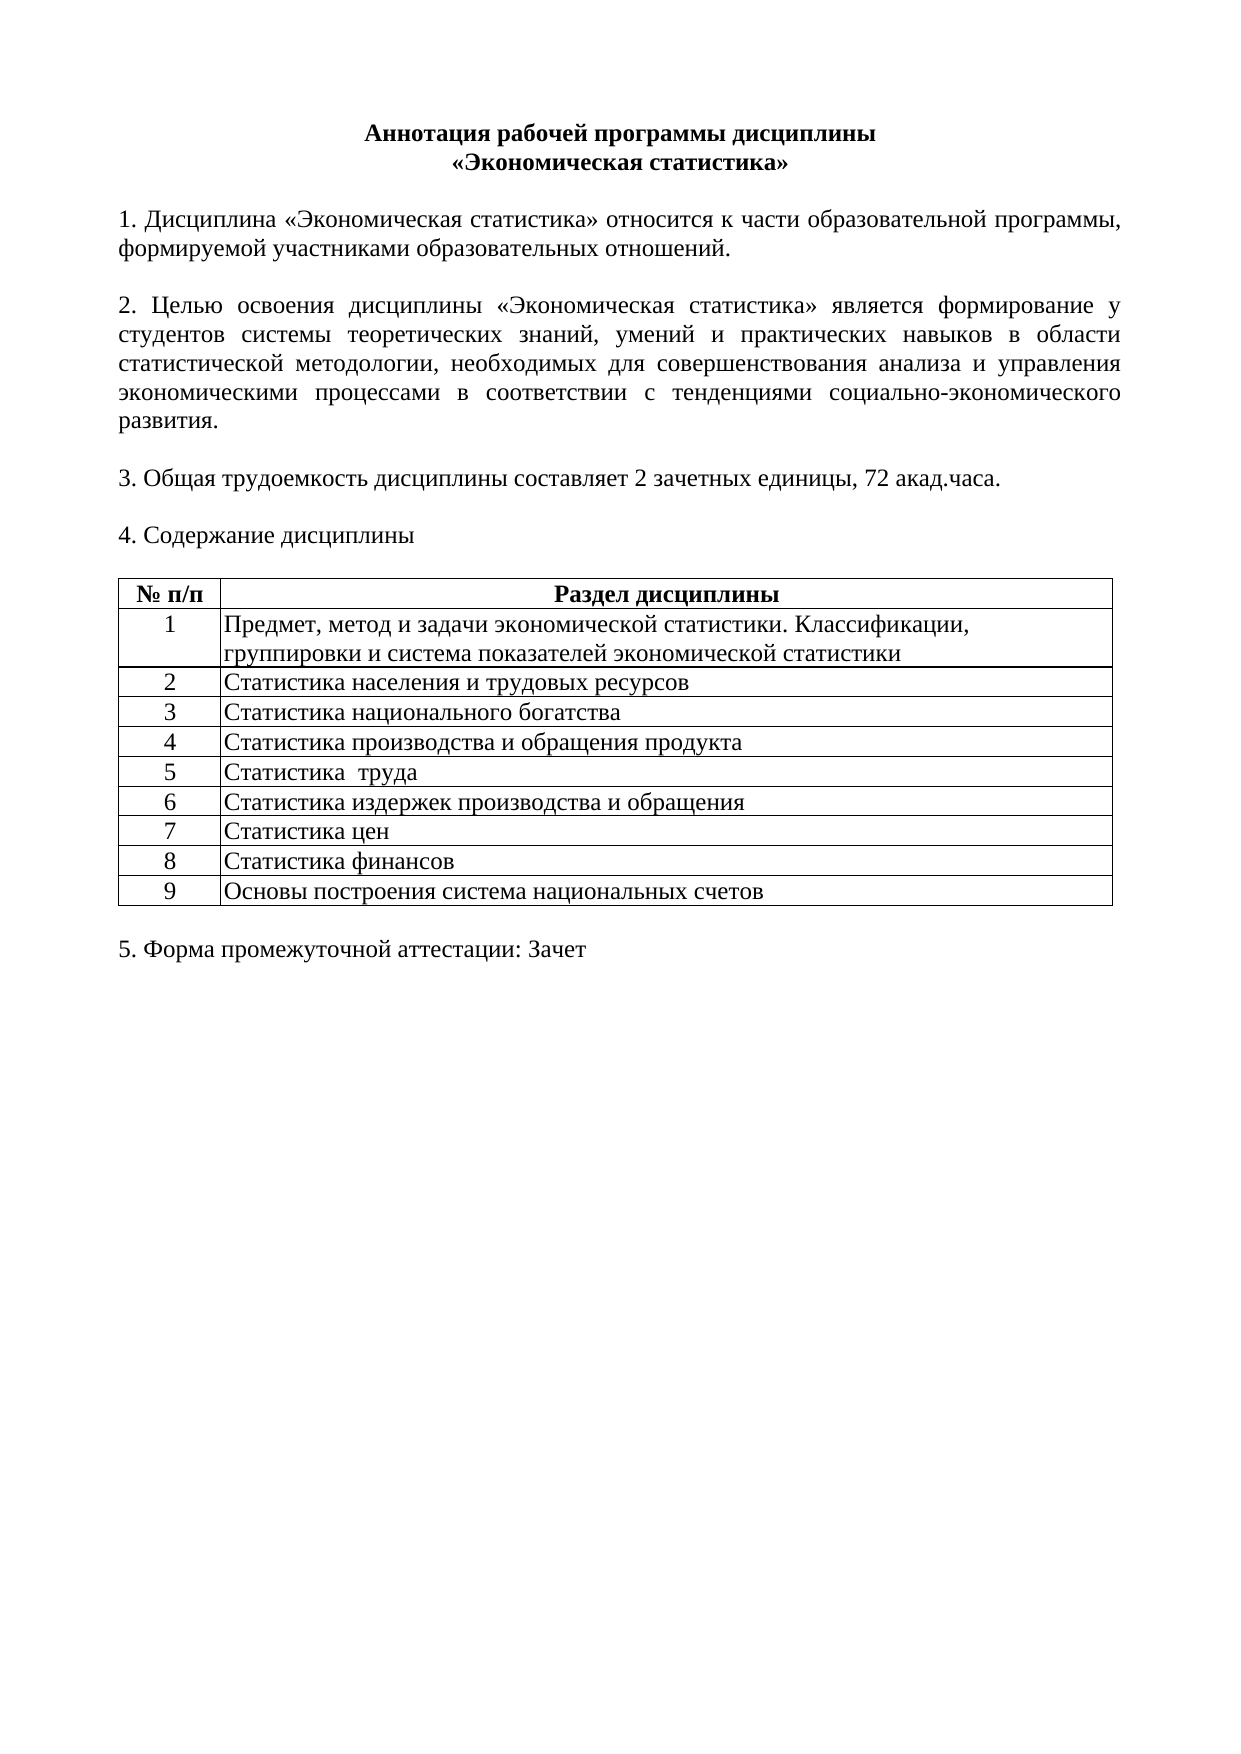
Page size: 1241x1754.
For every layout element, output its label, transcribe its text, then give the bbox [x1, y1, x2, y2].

table_header № п/п [119, 579, 220, 608]
text Аннотация рабочей программы дисциплины [118, 118, 1122, 147]
table_cell 7 [119, 816, 220, 845]
table_cell Статистика издержек производства и обращения [221, 787, 1112, 815]
table_cell 4 [119, 727, 220, 756]
table_cell 6 [119, 787, 220, 815]
text 2. Целью освоения дисциплины «Экономическая статистика» является формирование у студентов системы теоретических знаний, умений и практических навыков в области статистической методологии, необходимых для совершенствования анализа и управления экономическими процессами в соответствии с тенденциями социально-экономического развития. [118, 291, 1122, 434]
table_cell Предмет, метод и задачи экономической статистики. Классификации, группировки и система показателей экономической статистики [221, 609, 1112, 666]
text 3. Общая трудоемкость дисциплины составляет 2 зачетных единицы, 72 акад.часа. [118, 463, 1122, 492]
table_cell 9 [119, 876, 220, 905]
table_cell 5 [119, 757, 220, 786]
table_cell Основы построения система национальных счетов [221, 876, 1112, 905]
table_cell Статистика труда [221, 757, 1112, 786]
table_cell 8 [119, 846, 220, 875]
text 1. Дисциплина «Экономическая статистика» относится к части образовательной программы, формируемой участниками образовательных отношений. [118, 204, 1122, 262]
table_cell 3 [119, 697, 220, 726]
table_cell 1 [119, 609, 220, 666]
table_header Раздел дисциплины [221, 579, 1112, 608]
table_cell 2 [119, 668, 220, 696]
text 4. Содержание дисциплины [118, 521, 1122, 549]
text 5. Форма промежуточной аттестации: Зачет [118, 934, 1122, 963]
table_cell Статистика финансов [221, 846, 1112, 875]
table_cell Статистика национального богатства [221, 697, 1112, 726]
table_cell Статистика производства и обращения продукта [221, 727, 1112, 756]
table_cell Статистика цен [221, 816, 1112, 845]
text «Экономическая статистика» [118, 147, 1122, 176]
table_cell Статистика населения и трудовых ресурсов [221, 668, 1112, 696]
